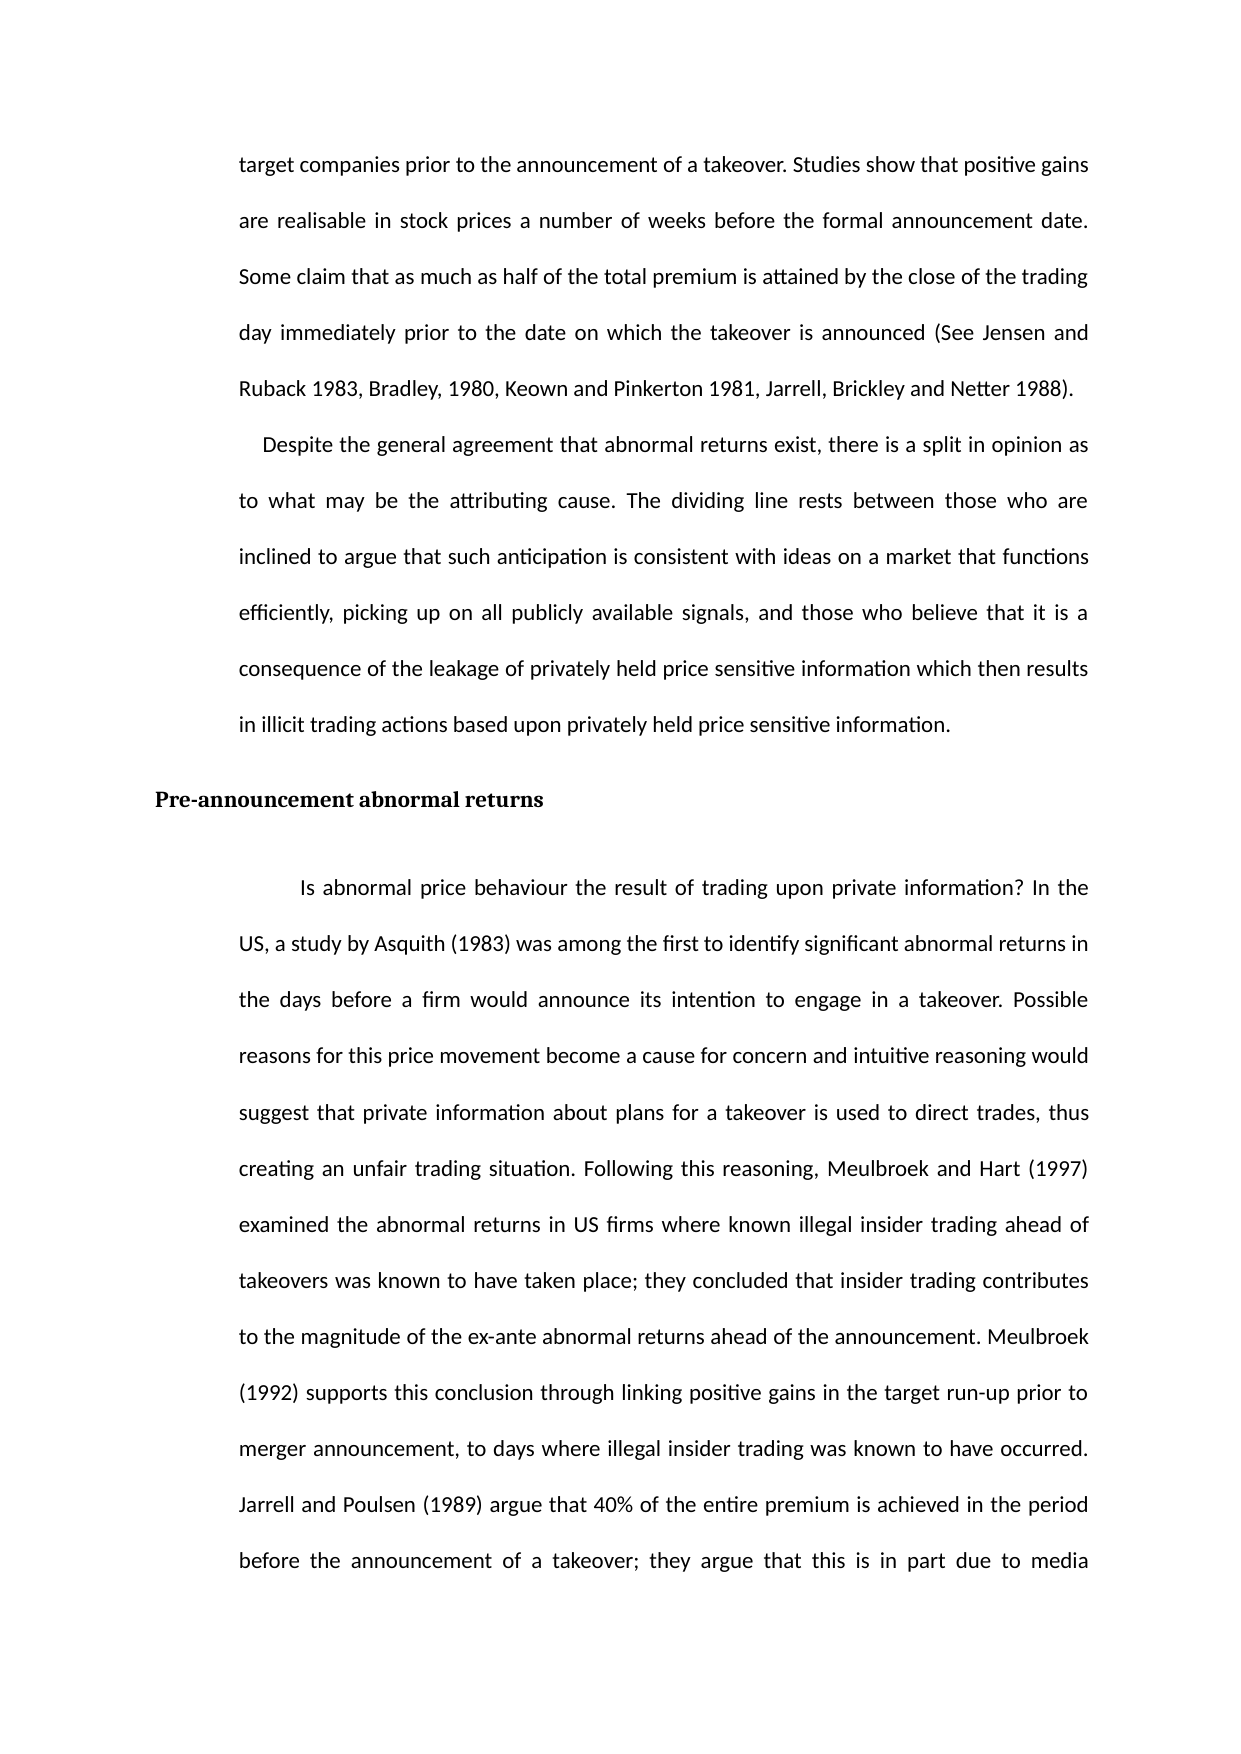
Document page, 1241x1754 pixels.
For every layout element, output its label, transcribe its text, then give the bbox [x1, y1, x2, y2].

subtitle Pre-announcement abnormal returns [150, 787, 1090, 814]
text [239, 873, 1090, 1574]
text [239, 150, 1090, 402]
text Despite the general agreement that abnormal returns exist, there is a split in opinion as to what may be the attributing cause. The dividing line rests between those who are inclined to argue that such anticipation is consistent with ideas on a market that functions efficiently, picking up on all publicly available signals, and those who believe that it is a consequence of the leakage of privately held price sensitive information which then results in illicit trading actions based upon privately held price sensitive information. [239, 430, 1090, 738]
